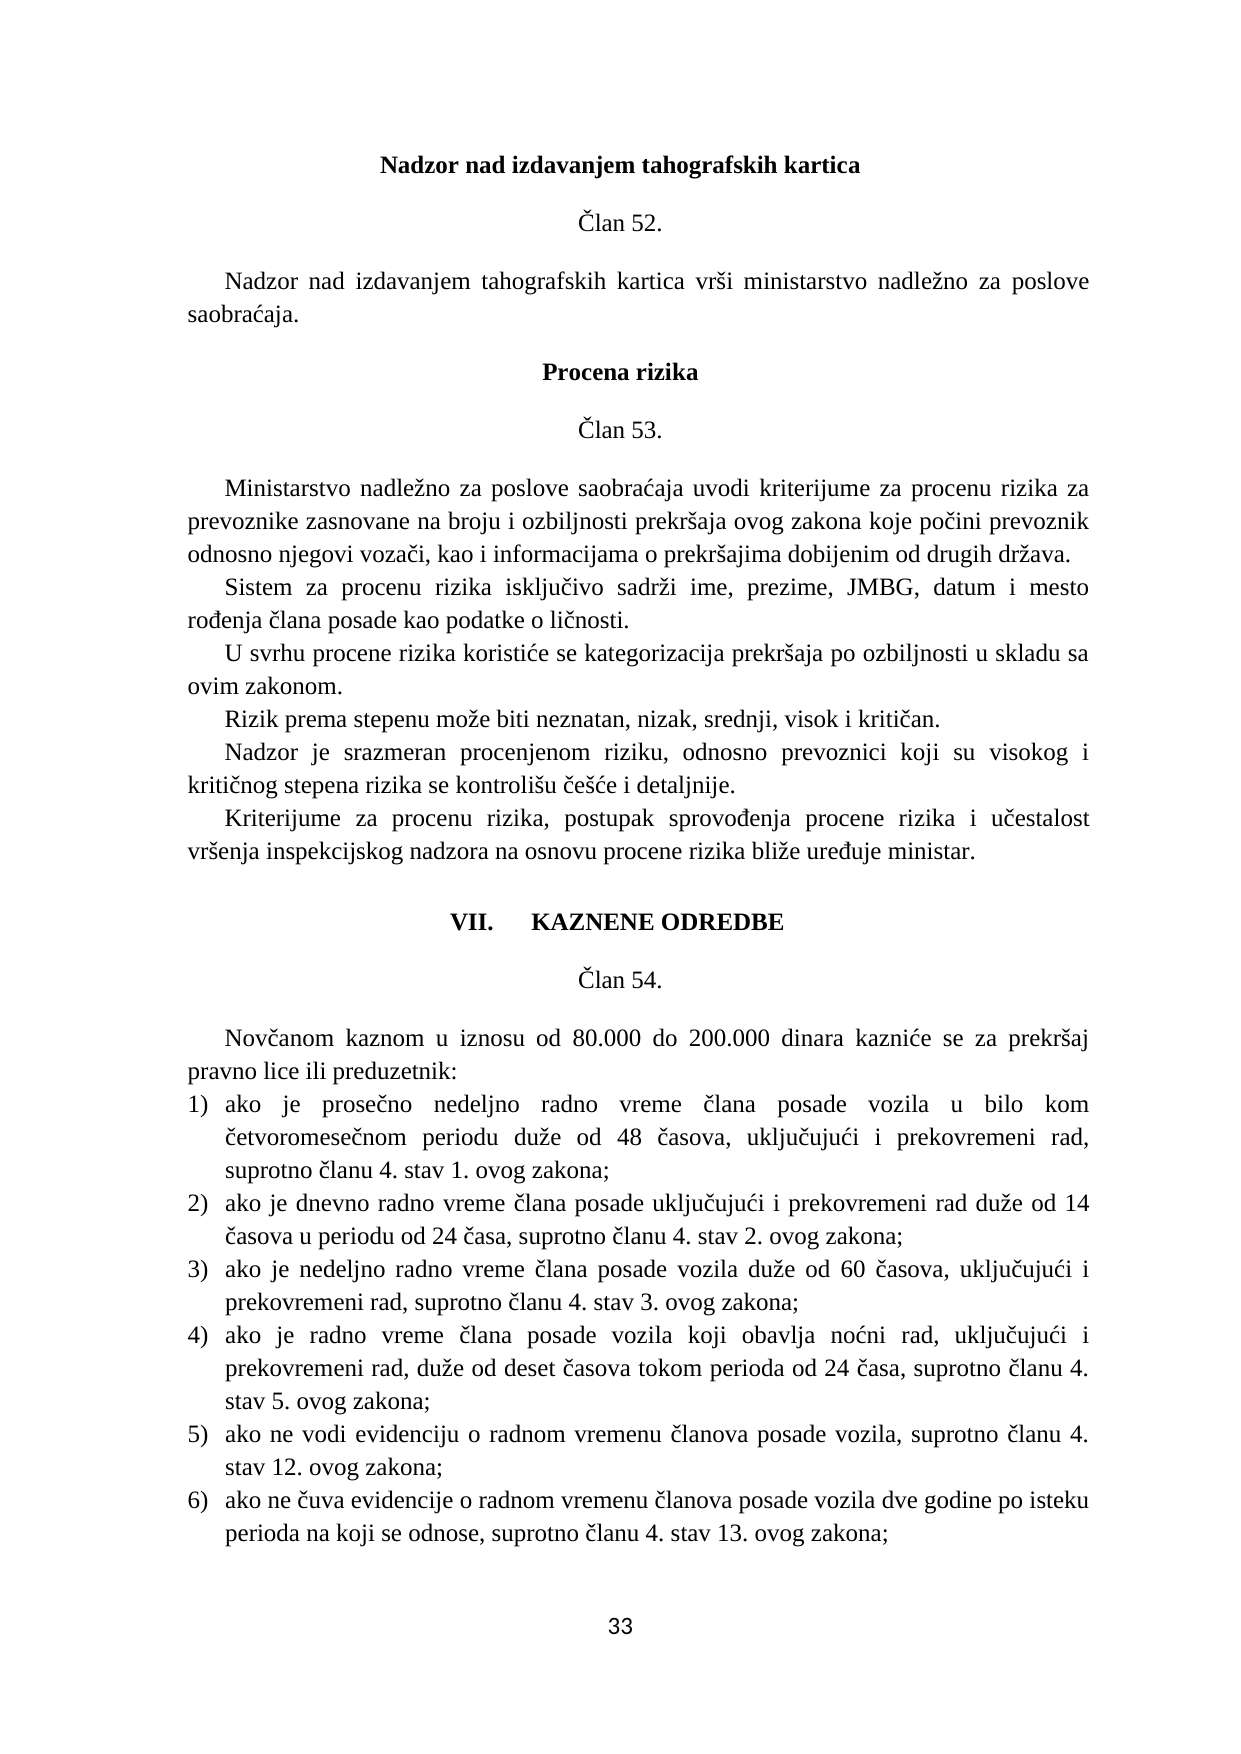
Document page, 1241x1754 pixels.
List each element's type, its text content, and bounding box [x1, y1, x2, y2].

list Novčanom kaznom u iznosu od 80.000 do 200.000 dinara kazniće se za prekršaj pravno lice ili preduzetnik: [187, 1023, 1090, 1085]
list ako je prosečno nedeljno radno vreme člana posade vozila u bilo kom četvoromesečnom periodu duže od 48 časova, uključujući i prekovremeni rad, suprotno članu 4. stav 1. ovog zakona; [187, 1089, 1090, 1184]
subtitle Procena rizika [150, 357, 1090, 386]
subtitle Nadzor nad izdavanjem tahografskih kartica [150, 150, 1090, 179]
text Član 53. [150, 415, 1090, 444]
list Sistem za procenu rizika isključivo sadrži ime, prezime, JMBG, datum i mesto rođenja člana posade kao podatke o ličnosti. [187, 572, 1090, 634]
list ako ne čuva evidencije o radnom vremenu članova posade vozila dve godine po isteku perioda na koji se odnose, suprotno članu 4. stav 13. ovog zakona; [187, 1485, 1090, 1547]
list Rizik prema stepenu može biti neznatan, nizak, srednji, visok i kritičan. [187, 704, 1090, 733]
list Ministarstvo nadležno za poslove saobraćaja uvodi kriterijume za procenu rizika za prevoznike zasnovane na broju i ozbiljnosti prekršaja ovog zakona koje počini prevoznik odnosno njegovi vozači, kao i informacijama o prekršajima dobijenim od drugih država. [187, 473, 1090, 568]
list Kriterijume za procenu rizika, postupak sprovođenja procene rizika i učestalost vršenja inspekcijskog nadzora na osnovu procene rizika bliže uređuje ministar. [187, 803, 1090, 865]
list Nadzor je srazmeran procenjenom riziku, odnosno prevoznici koji su visokog i kritičnog stepena rizika se kontrolišu češće i detaljnije. [187, 737, 1090, 799]
list Nadzor nad izdavanjem tahografskih kartica vrši ministarstvo nadležno za poslove saobraćaja. [187, 266, 1090, 328]
list ako je radno vreme člana posade vozila koji obavlja noćni rad, uključujući i prekovremeni rad, duže od deset časova tokom perioda od 24 časa, suprotno članu 4. stav 5. ovog zakona; [187, 1320, 1090, 1415]
list ako ne vodi evidenciju o radnom vremenu članova posade vozila, suprotno članu 4. stav 12. ovog zakona; [187, 1419, 1090, 1481]
subtitle KAZNENE ODREDBE [187, 907, 1090, 936]
text Član 54. [150, 965, 1090, 994]
list U svrhu procene rizika koristiće se kategorizacija prekršaja po ozbiljnosti u skladu sa ovim zakonom. [187, 638, 1090, 700]
list ako je nedeljno radno vreme člana posade vozila duže od 60 časova, uključujući i prekovremeni rad, suprotno članu 4. stav 3. ovog zakona; [187, 1254, 1090, 1316]
list ako je dnevno radno vreme člana posade uključujući i prekovremeni rad duže od 14 časova u periodu od 24 časa, suprotno članu 4. stav 2. ovog zakona; [187, 1188, 1090, 1250]
text Član 52. [150, 208, 1090, 237]
